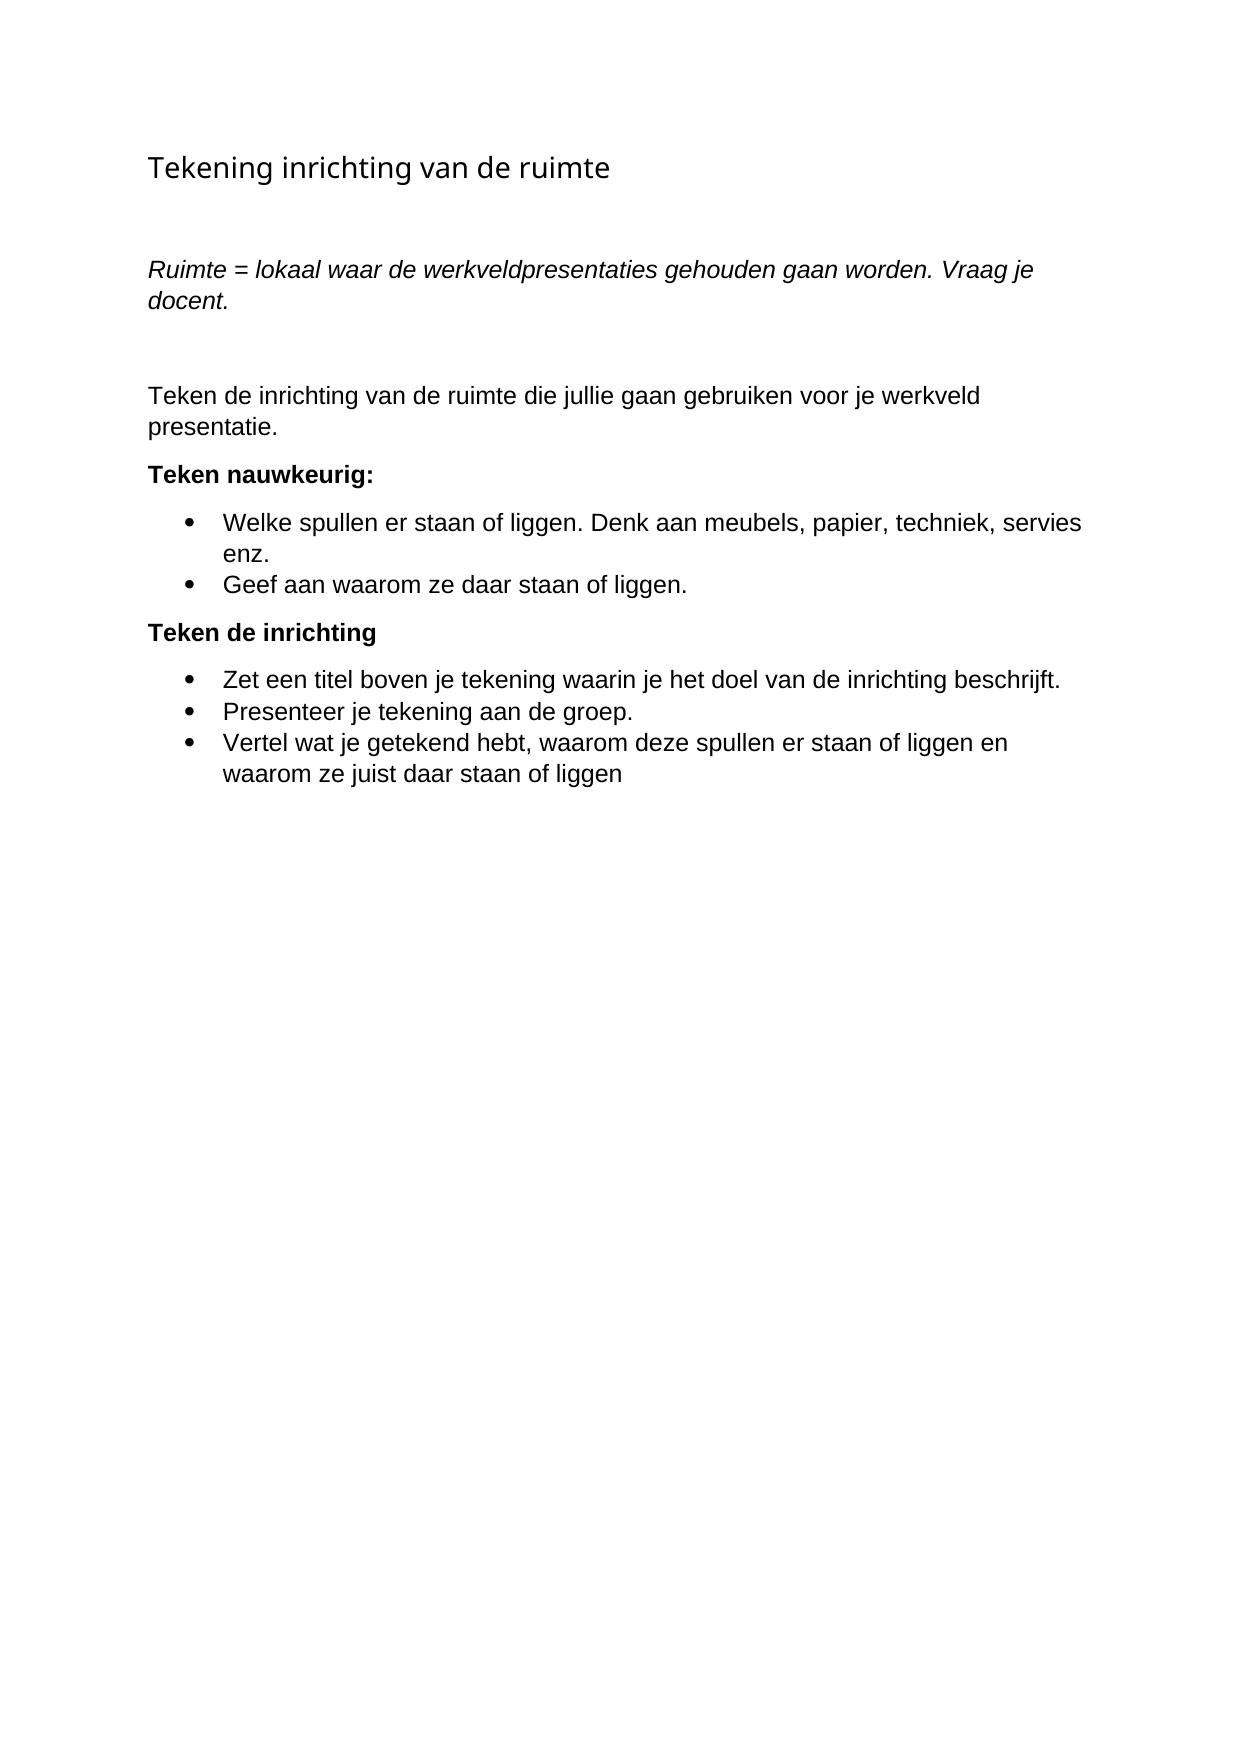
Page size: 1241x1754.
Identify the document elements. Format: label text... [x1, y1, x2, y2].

list Geef aan waarom ze daar staan of liggen. [185, 570, 1093, 599]
list Zet een titel boven je tekening waarin je het doel van de inrichting beschrijft. [185, 665, 1093, 694]
text Tekening inrichting van de ruimte [148, 148, 1093, 187]
text Ruimte = lokaal waar de werkveldpresentaties gehouden gaan worden. Vraag je docent. [148, 255, 1093, 314]
list Welke spullen er staan of liggen. Denk aan meubels, papier, techniek, servies enz. [185, 508, 1093, 568]
list Vertel wat je getekend hebt, waarom deze spullen er staan of liggen en waarom ze juist daar staan of liggen [185, 728, 1093, 788]
text Teken de inrichting van de ruimte die jullie gaan gebruiken voor je werkveld presentatie. [148, 381, 1093, 441]
text Teken de inrichting [148, 618, 1093, 646]
list Presenteer je tekening aan de groep. [185, 697, 1093, 725]
text Teken nauwkeurig: [148, 460, 1093, 489]
